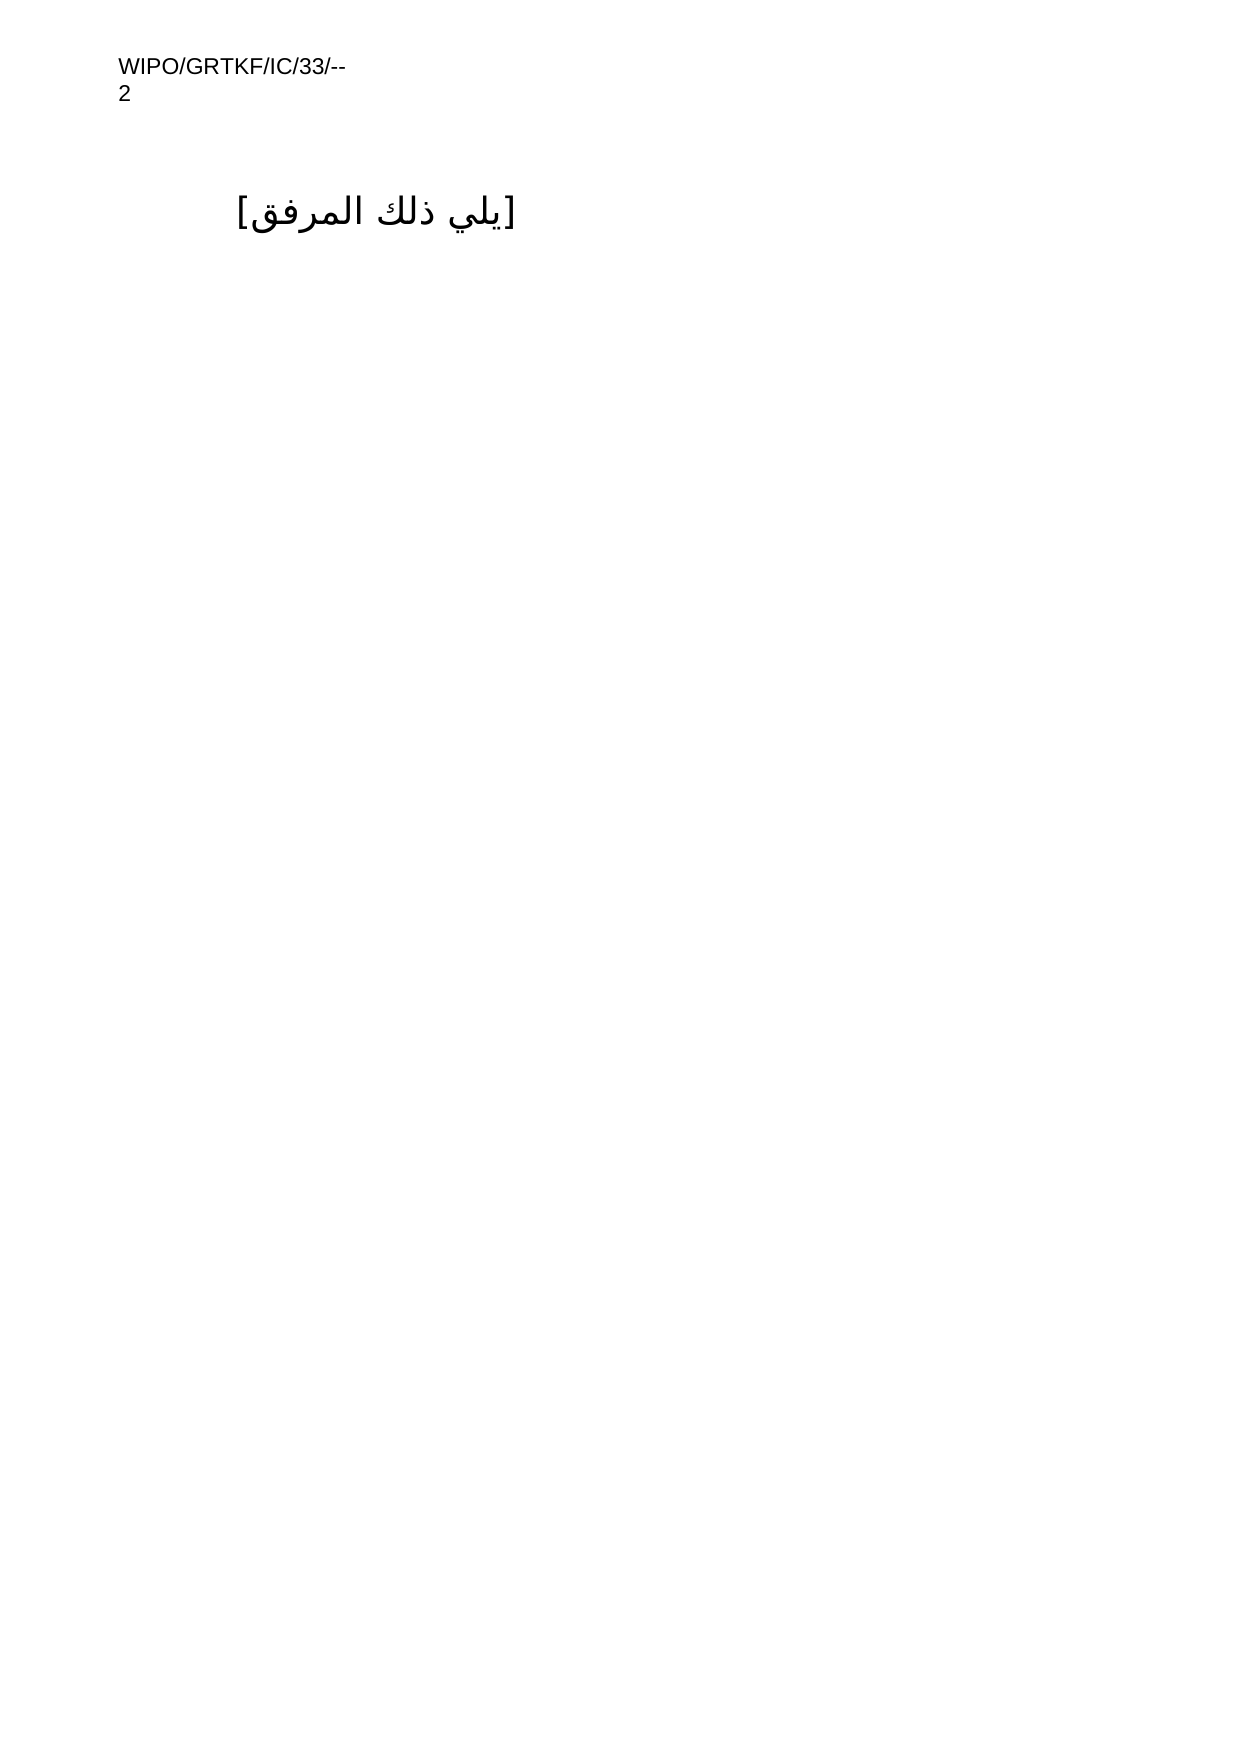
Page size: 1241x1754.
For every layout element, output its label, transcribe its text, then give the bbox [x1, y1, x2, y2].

text [يلي ذلك المرفق] [306, 195, 516, 232]
text [يلي ذلك المرفق] [118, 195, 347, 232]
